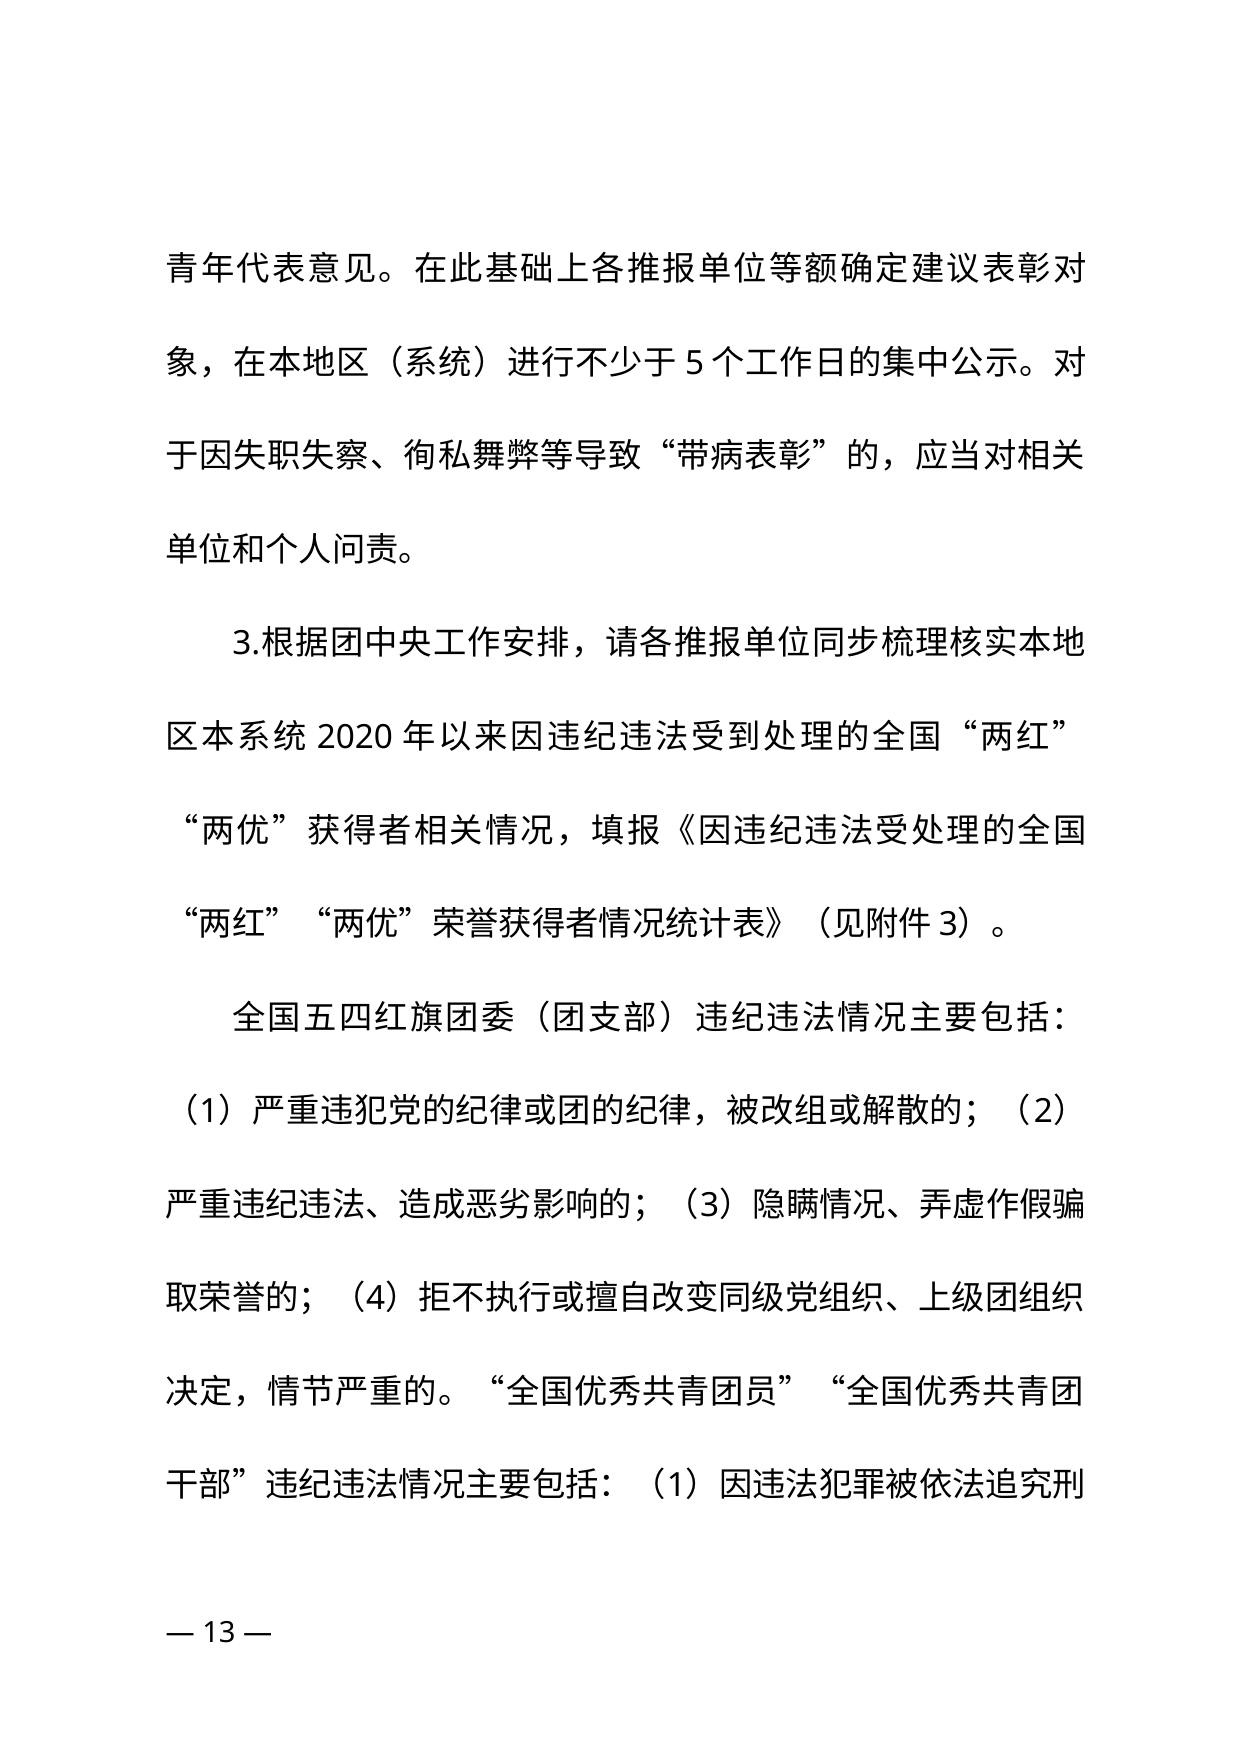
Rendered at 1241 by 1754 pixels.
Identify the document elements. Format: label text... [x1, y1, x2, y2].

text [165, 219, 1087, 594]
text 3.根据团中央工作安排，请各推报单位同步梳理核实本地区本系统2020年以来因违纪违法受到处理的全国“两红”“两优”获得者相关情况，填报《因违纪违法受处理的全国“两红”“两优”荣誉获得者情况统计表》（见附件3）。 [165, 594, 1087, 968]
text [165, 968, 1087, 1529]
